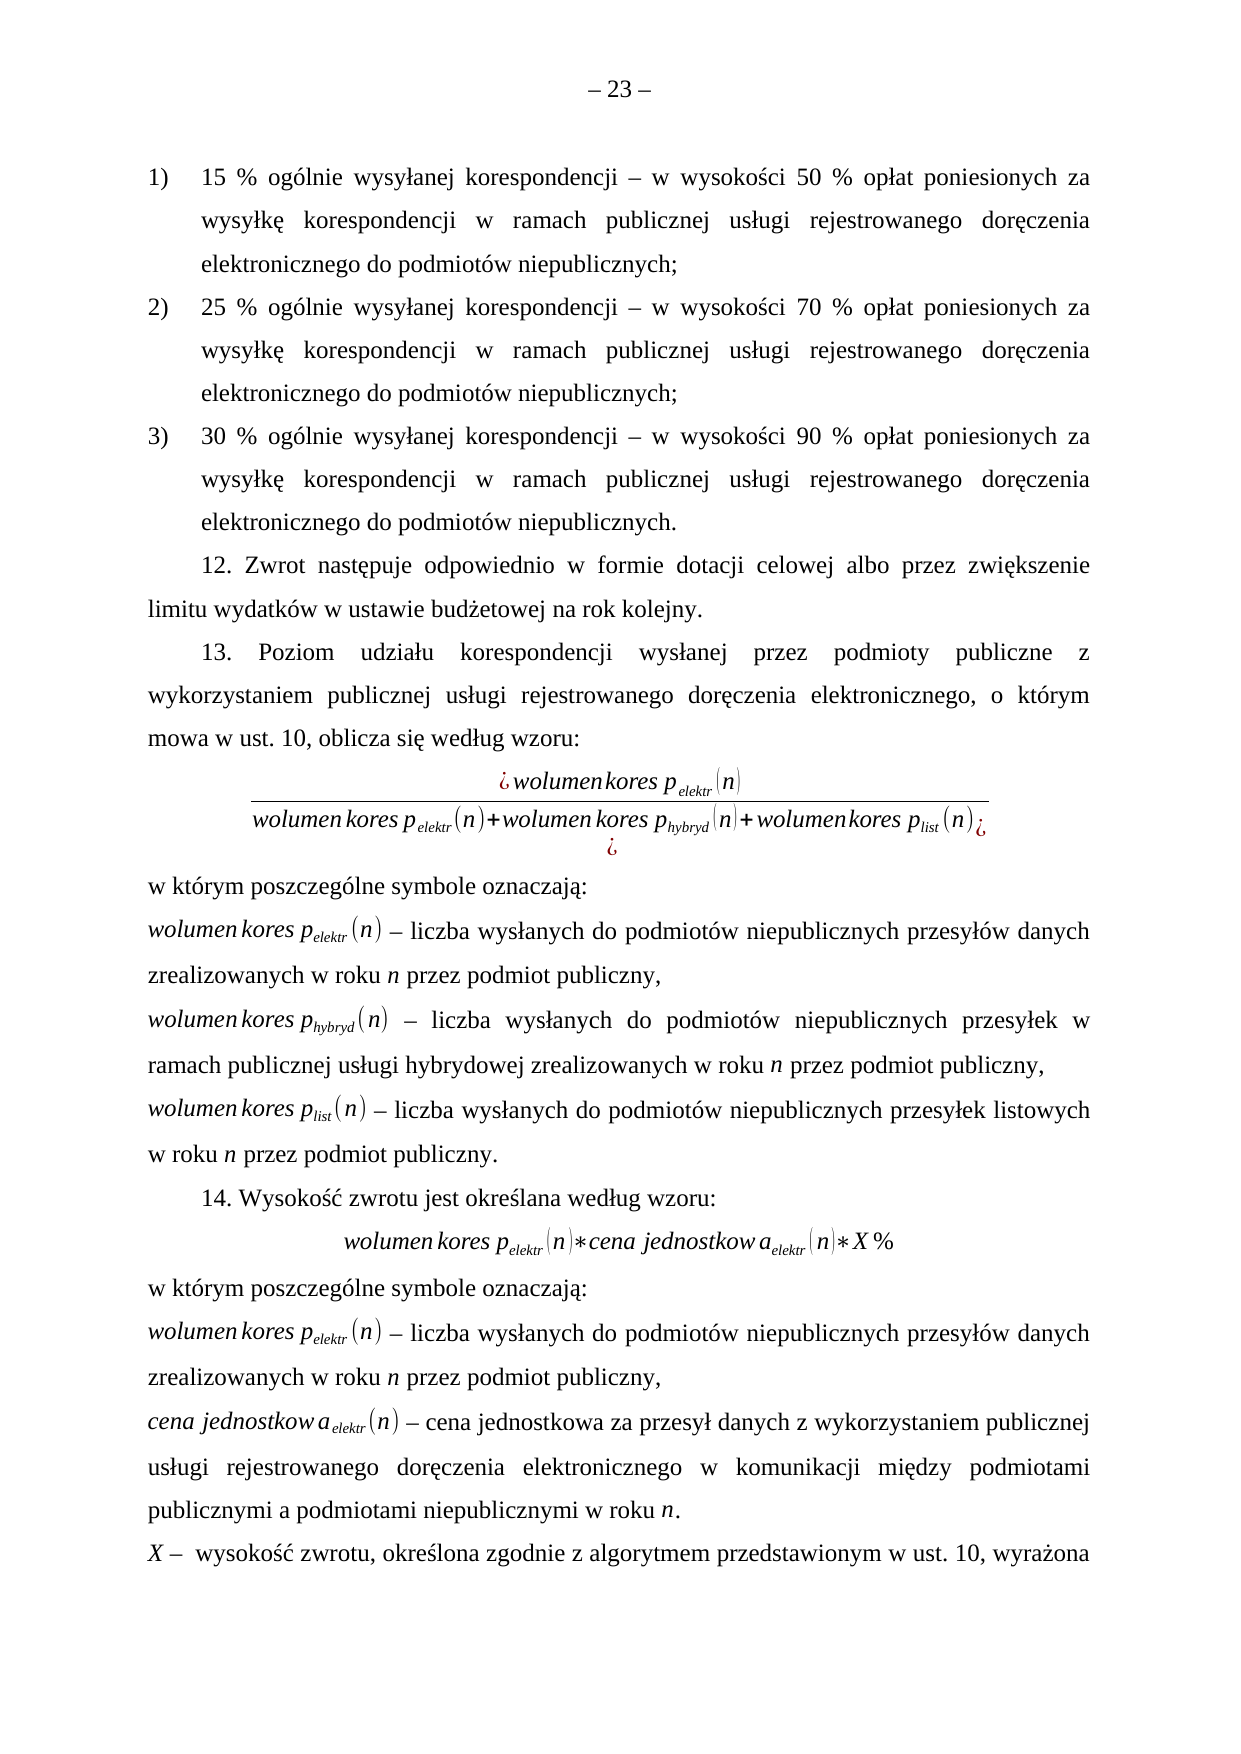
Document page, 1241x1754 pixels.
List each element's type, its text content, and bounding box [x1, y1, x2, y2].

text – liczba wysłanych do podmiotów niepublicznych przesyłów danych zrealizowanych w roku przez podmiot publiczny, [148, 1316, 1091, 1391]
text w którym poszczególne symbole oznaczają: [148, 1273, 1091, 1302]
text – liczba wysłanych do podmiotów niepublicznych przesyłek listowych w roku przez podmiot publiczny. [148, 1093, 1091, 1168]
text 2) 25 % ogólnie wysyłanej korespondencji – w wysokości 70 % opłat poniesionych za wysyłkę korespondencji w ramach publicznej usługi rejestrowanego doręczenia elektronicznego do podmiotów niepublicznych; [148, 292, 1091, 407]
text – liczba wysłanych do podmiotów niepublicznych przesyłek w ramach publicznej usługi hybrydowej zrealizowanych w roku przez podmiot publiczny, [148, 1004, 1091, 1079]
text 3) 30 % ogólnie wysyłanej korespondencji – w wysokości 90 % opłat poniesionych za wysyłkę korespondencji w ramach publicznej usługi rejestrowanego doręczenia elektronicznego do podmiotów niepublicznych. [148, 421, 1091, 536]
text 1) 15 % ogólnie wysyłanej korespondencji – w wysokości 50 % opłat poniesionych za wysyłkę korespondencji w ramach publicznej usługi rejestrowanego doręczenia elektronicznego do podmiotów niepublicznych; [148, 162, 1091, 277]
text 13. Poziom udziału korespondencji wysłanej przez podmioty publiczne z wykorzystaniem publicznej usługi rejestrowanego doręczenia elektronicznego, o którym mowa w ust. 10, oblicza się według wzoru: [148, 637, 1091, 752]
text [148, 1538, 1091, 1567]
text – cena jednostkowa za przesył danych z wykorzystaniem publicznej usługi rejestrowanego doręczenia elektronicznego w komunikacji między podmiotami publicznymi a podmiotami niepublicznymi w roku . [148, 1406, 1091, 1524]
text – liczba wysłanych do podmiotów niepublicznych przesyłów danych zrealizowanych w roku przez podmiot publiczny, [148, 914, 1091, 989]
text 12. Zwrot następuje odpowiednio w formie dotacji celowej albo przez zwiększenie limitu wydatków w ustawie budżetowej na rok kolejny. [148, 551, 1091, 622]
text w którym poszczególne symbole oznaczają: [148, 871, 1091, 900]
text 14. Wysokość zwrotu jest określana według wzoru: [148, 1183, 1091, 1211]
